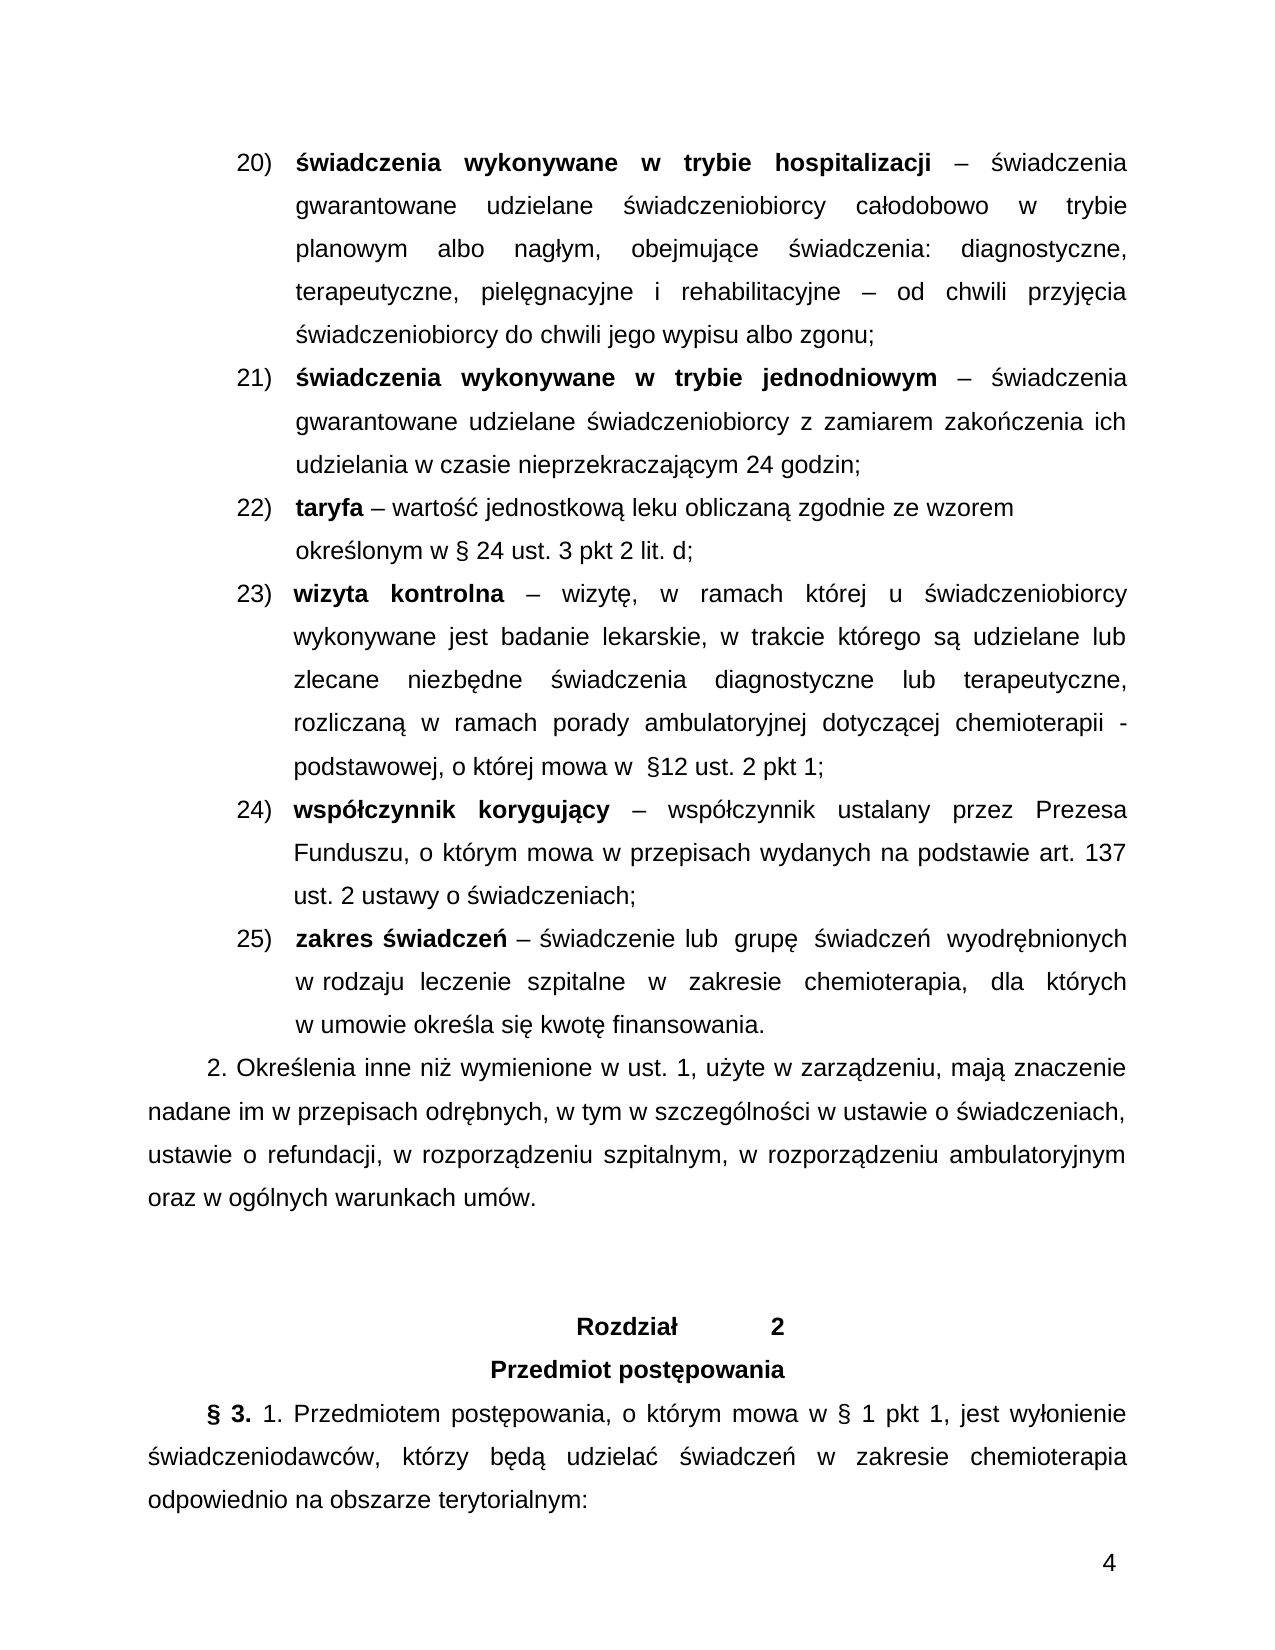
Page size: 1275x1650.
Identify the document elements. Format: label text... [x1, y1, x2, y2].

text § 3. 1. Przedmiotem postępowania, o którym mowa w § 1 pkt 1, jest wyłonienie świadczeniodawców, którzy będą udzielać świadczeń w zakresie chemioterapia odpowiednio na obszarze terytorialnym: [148, 1398, 1127, 1513]
list wizyta kontrolna – wizytę, w ramach której u świadczeniobiorcy wykonywane jest badanie lekarskie, w trakcie którego są udzielane lub zlecane niezbędne świadczenia diagnostyczne lub terapeutyczne, rozliczaną w ramach porady ambulatoryjnej dotyczącej chemioterapii - podstawowej, o której mowa w §12 ust. 2 pkt 1; [236, 579, 1127, 780]
list świadczenia wykonywane w trybie jednodniowym – świadczenia gwarantowane udzielane świadczeniobiorcy z zamiarem zakończenia ich udzielania w czasie nieprzekraczającym 24 godzin; [236, 363, 1127, 478]
list Określenia inne niż wymienione w ust. 1, użyte w zarządzeniu, mają znaczenie nadane im w przepisach odrębnych, w tym w szczególności w ustawie o świadczeniach, ustawie o refundacji, w rozporządzeniu szpitalnym, w rozporządzeniu ambulatoryjnym oraz w ogólnych warunkach umów. [148, 1053, 1127, 1211]
list zakres świadczeń – świadczenie lub grupę świadczeń wyodrębnionych w rodzaju leczenie szpitalne w zakresie chemioterapia, dla których w umowie określa się kwotę finansowania. [236, 924, 1127, 1039]
text określonym w § 24 ust. 3 pkt 2 lit. d; [295, 536, 1139, 564]
list współczynnik korygujący – współczynnik ustalany przez Prezesa Funduszu, o którym mowa w przepisach wydanych na podstawie art. 137 ust. 2 ustawy o świadczeniach; [236, 794, 1127, 909]
list świadczenia wykonywane w trybie hospitalizacji – świadczenia gwarantowane udzielane świadczeniobiorcy całodobowo w trybie planowym albo nagłym, obejmujące świadczenia: diagnostyczne, terapeutyczne, pielęgnacyjne i rehabilitacyjne – od chwili przyjęcia świadczeniobiorcy do chwili jego wypisu albo zgonu; [236, 148, 1127, 349]
subtitle Rozdział 2 Przedmiot postępowania [490, 1312, 785, 1384]
list taryfa – wartość jednostkową leku obliczaną zgodnie ze wzorem [236, 493, 1139, 521]
